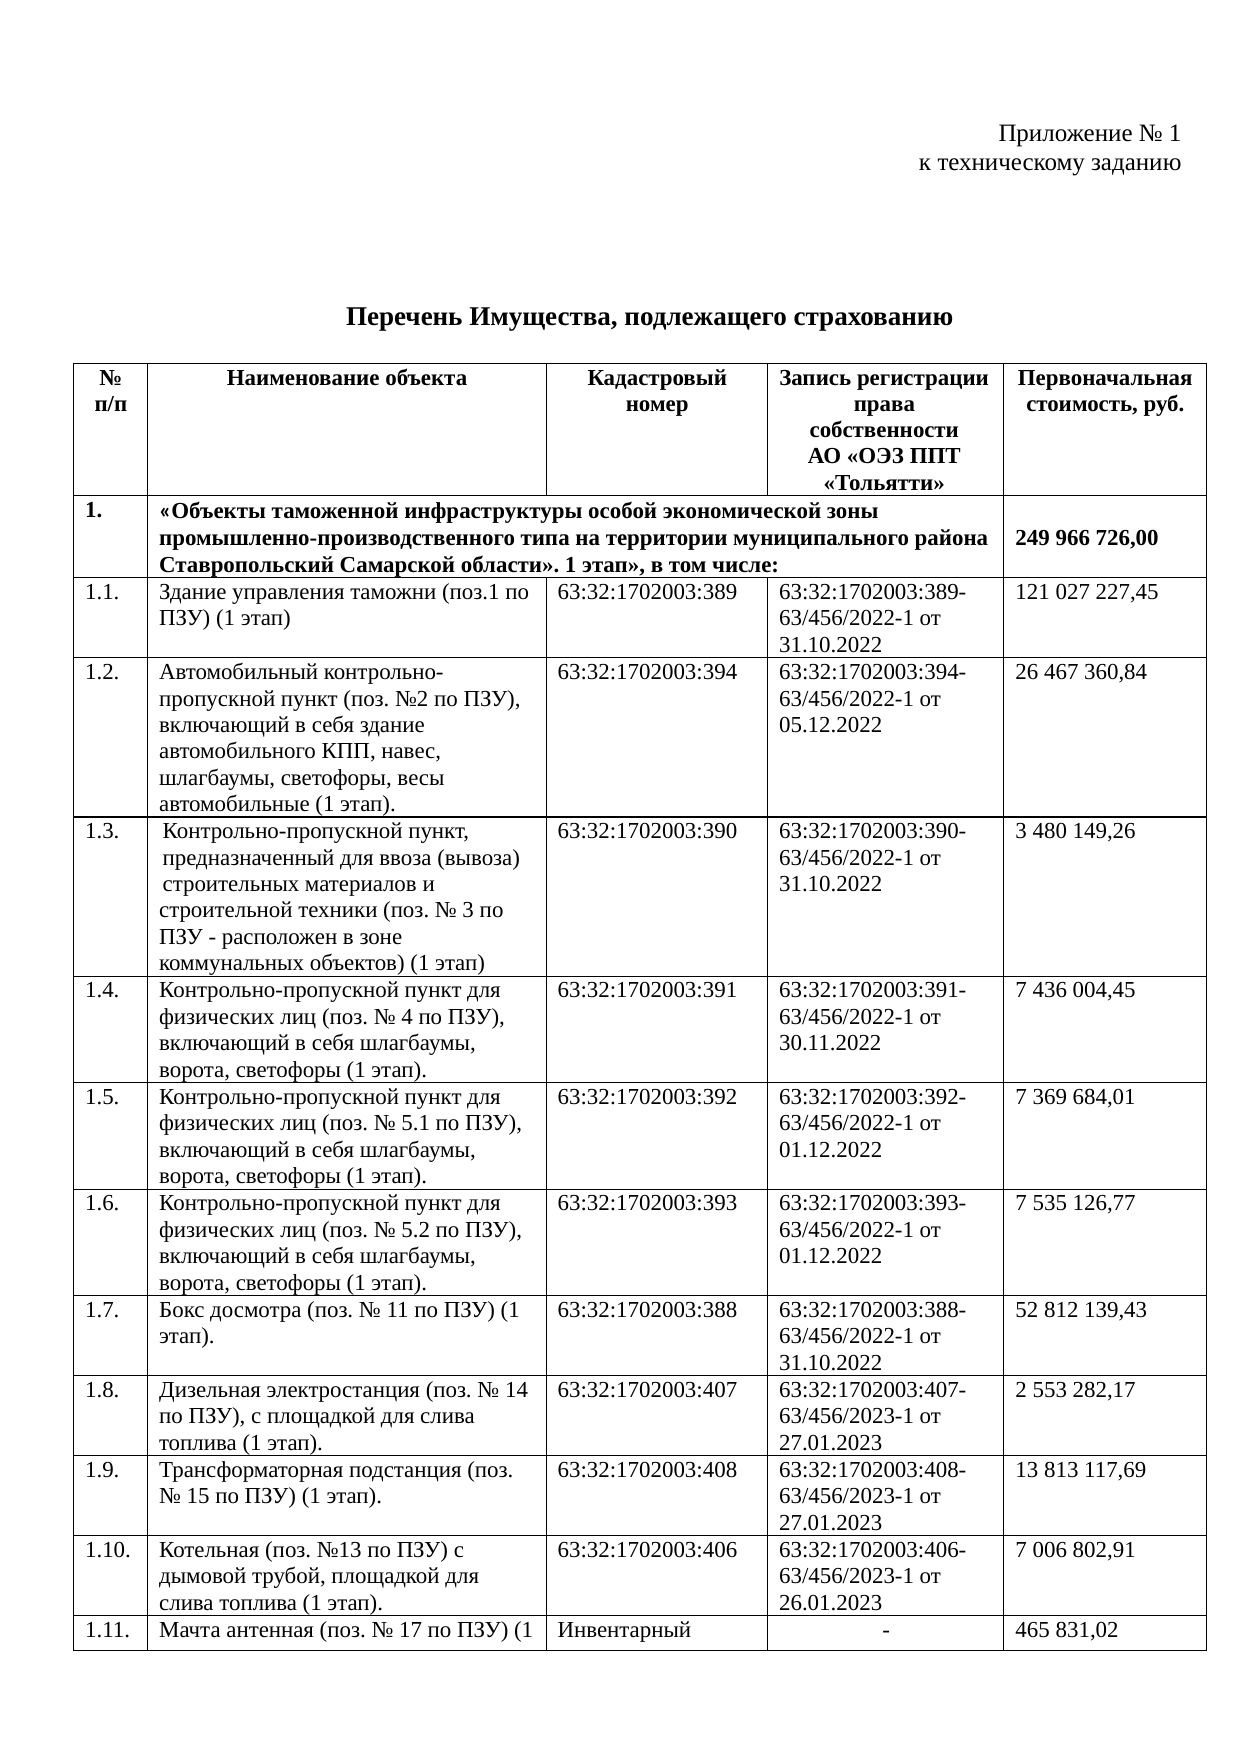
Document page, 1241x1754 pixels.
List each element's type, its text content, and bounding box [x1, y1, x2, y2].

table_cell 1.11. [74, 1616, 147, 1649]
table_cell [547, 1616, 767, 1649]
text Перечень Имущества, подлежащего страхованию [118, 300, 1181, 331]
table_cell 63:32:1702003:406-63/456/2023-1 от 26.01.2023 [768, 1536, 1003, 1615]
table_header № п/п [74, 364, 147, 495]
table_cell 63:32:1702003:391-63/456/2022-1 от 30.11.2022 [768, 977, 1003, 1082]
table_cell 63:32:1702003:392-63/456/2022-1 от 01.12.2022 [768, 1083, 1003, 1188]
table_cell «Объекты таможенной инфраструктуры особой экономической зоны промышленно-производственного типа на территории муниципального района Ставропольский Самарской области». 1 этап», в том числе: [148, 496, 1003, 577]
table_header Кадастровый номер [547, 364, 767, 495]
table_cell Дизельная электростанция (поз. № 14 по ПЗУ), с площадкой для слива топлива (1 этап). [148, 1376, 546, 1455]
table_cell 7 535 126,77 [1004, 1190, 1206, 1295]
table_cell Трансформаторная подстанция (поз. № 15 по ПЗУ) (1 этап). [148, 1456, 546, 1535]
table_cell 63:32:1702003:389-63/456/2022-1 от 31.10.2022 [768, 578, 1003, 657]
table_cell 63:32:1702003:390 [547, 818, 767, 976]
table_cell 121 027 227,45 [1004, 578, 1206, 657]
table_cell 1.10. [74, 1536, 147, 1615]
table_cell 63:32:1702003:393 [547, 1190, 767, 1295]
table_cell 63:32:1702003:394 [547, 658, 767, 816]
text к техническому заданию [118, 147, 1181, 176]
table_cell 1.5. [74, 1083, 147, 1188]
table_cell 63:32:1702003:408-63/456/2023-1 от 27.01.2023 [768, 1456, 1003, 1535]
table_cell 7 006 802,91 [1004, 1536, 1206, 1615]
table_cell 63:32:1702003:407-63/456/2023-1 от 27.01.2023 [768, 1376, 1003, 1455]
table_cell 63:32:1702003:394-63/456/2022-1 от 05.12.2022 [768, 658, 1003, 816]
table_cell Контрольно-пропускной пункт для физических лиц (поз. № 4 по ПЗУ), включающий в себя шлагбаумы, ворота, светофоры (1 этап). [148, 977, 546, 1082]
table_cell 1.6. [74, 1190, 147, 1295]
table_cell 1.7. [74, 1296, 147, 1375]
table_cell 249 966 726,00 [1004, 496, 1206, 577]
table_cell 63:32:1702003:389 [547, 578, 767, 657]
table_cell 1.4. [74, 977, 147, 1082]
table_cell 26 467 360,84 [1004, 658, 1206, 816]
table_cell Контрольно-пропускной пункт для физических лиц (поз. № 5.1 по ПЗУ), включающий в себя шлагбаумы, ворота, светофоры (1 этап). [148, 1083, 546, 1188]
table_cell 7 436 004,45 [1004, 977, 1206, 1082]
table_cell Контрольно-пропускной пункт, предназначенный для ввоза (вывоза) строительных материалов и строительной техники (поз. № 3 по ПЗУ - расположен в зоне коммунальных объектов) (1 этап) [148, 818, 546, 976]
table_cell 63:32:1702003:408 [547, 1456, 767, 1535]
table_cell 63:32:1702003:406 [547, 1536, 767, 1615]
table_cell 1.8. [74, 1376, 147, 1455]
table_cell - [768, 1616, 1003, 1649]
table_cell 465 831,02 [1004, 1616, 1206, 1649]
table_cell Контрольно-пропускной пункт для физических лиц (поз. № 5.2 по ПЗУ), включающий в себя шлагбаумы, ворота, светофоры (1 этап). [148, 1190, 546, 1295]
table_cell 1.3. [74, 818, 147, 976]
table_cell 63:32:1702003:388 [547, 1296, 767, 1375]
table_cell 13 813 117,69 [1004, 1456, 1206, 1535]
table_header Наименование объекта [148, 364, 546, 495]
table_cell 63:32:1702003:393-63/456/2022-1 от 01.12.2022 [768, 1190, 1003, 1295]
table_cell 1. [74, 496, 147, 577]
table_header Первоначальная стоимость, руб. [1004, 364, 1206, 495]
table_cell 63:32:1702003:407 [547, 1376, 767, 1455]
table_cell 2 553 282,17 [1004, 1376, 1206, 1455]
table_header Запись регистрации права собственности АО «ОЭЗ ППТ «Тольятти» [768, 364, 1003, 495]
table_cell Бокс досмотра (поз. № 11 по ПЗУ) (1 этап). [148, 1296, 546, 1375]
table_cell 63:32:1702003:391 [547, 977, 767, 1082]
text Приложение № 1 [118, 118, 1181, 147]
table_cell 63:32:1702003:390-63/456/2022-1 от 31.10.2022 [768, 818, 1003, 976]
table_cell 63:32:1702003:388-63/456/2022-1 от 31.10.2022 [768, 1296, 1003, 1375]
table_cell Котельная (поз. №13 по ПЗУ) с дымовой трубой, площадкой для слива топлива (1 этап). [148, 1536, 546, 1615]
table_cell 1.9. [74, 1456, 147, 1535]
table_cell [148, 1616, 546, 1649]
table_cell Здание управления таможни (поз.1 по ПЗУ) (1 этап) [148, 578, 546, 657]
table_cell 7 369 684,01 [1004, 1083, 1206, 1188]
table_cell 1.1. [74, 578, 147, 657]
table_cell 52 812 139,43 [1004, 1296, 1206, 1375]
table_cell 63:32:1702003:392 [547, 1083, 767, 1188]
table_cell 3 480 149,26 [1004, 818, 1206, 976]
table_cell 1.2. [74, 658, 147, 816]
table_cell Автомобильный контрольно-пропускной пункт (поз. №2 по ПЗУ), включающий в себя здание автомобильного КПП, навес, шлагбаумы, светофоры, весы автомобильные (1 этап). [148, 658, 546, 816]
